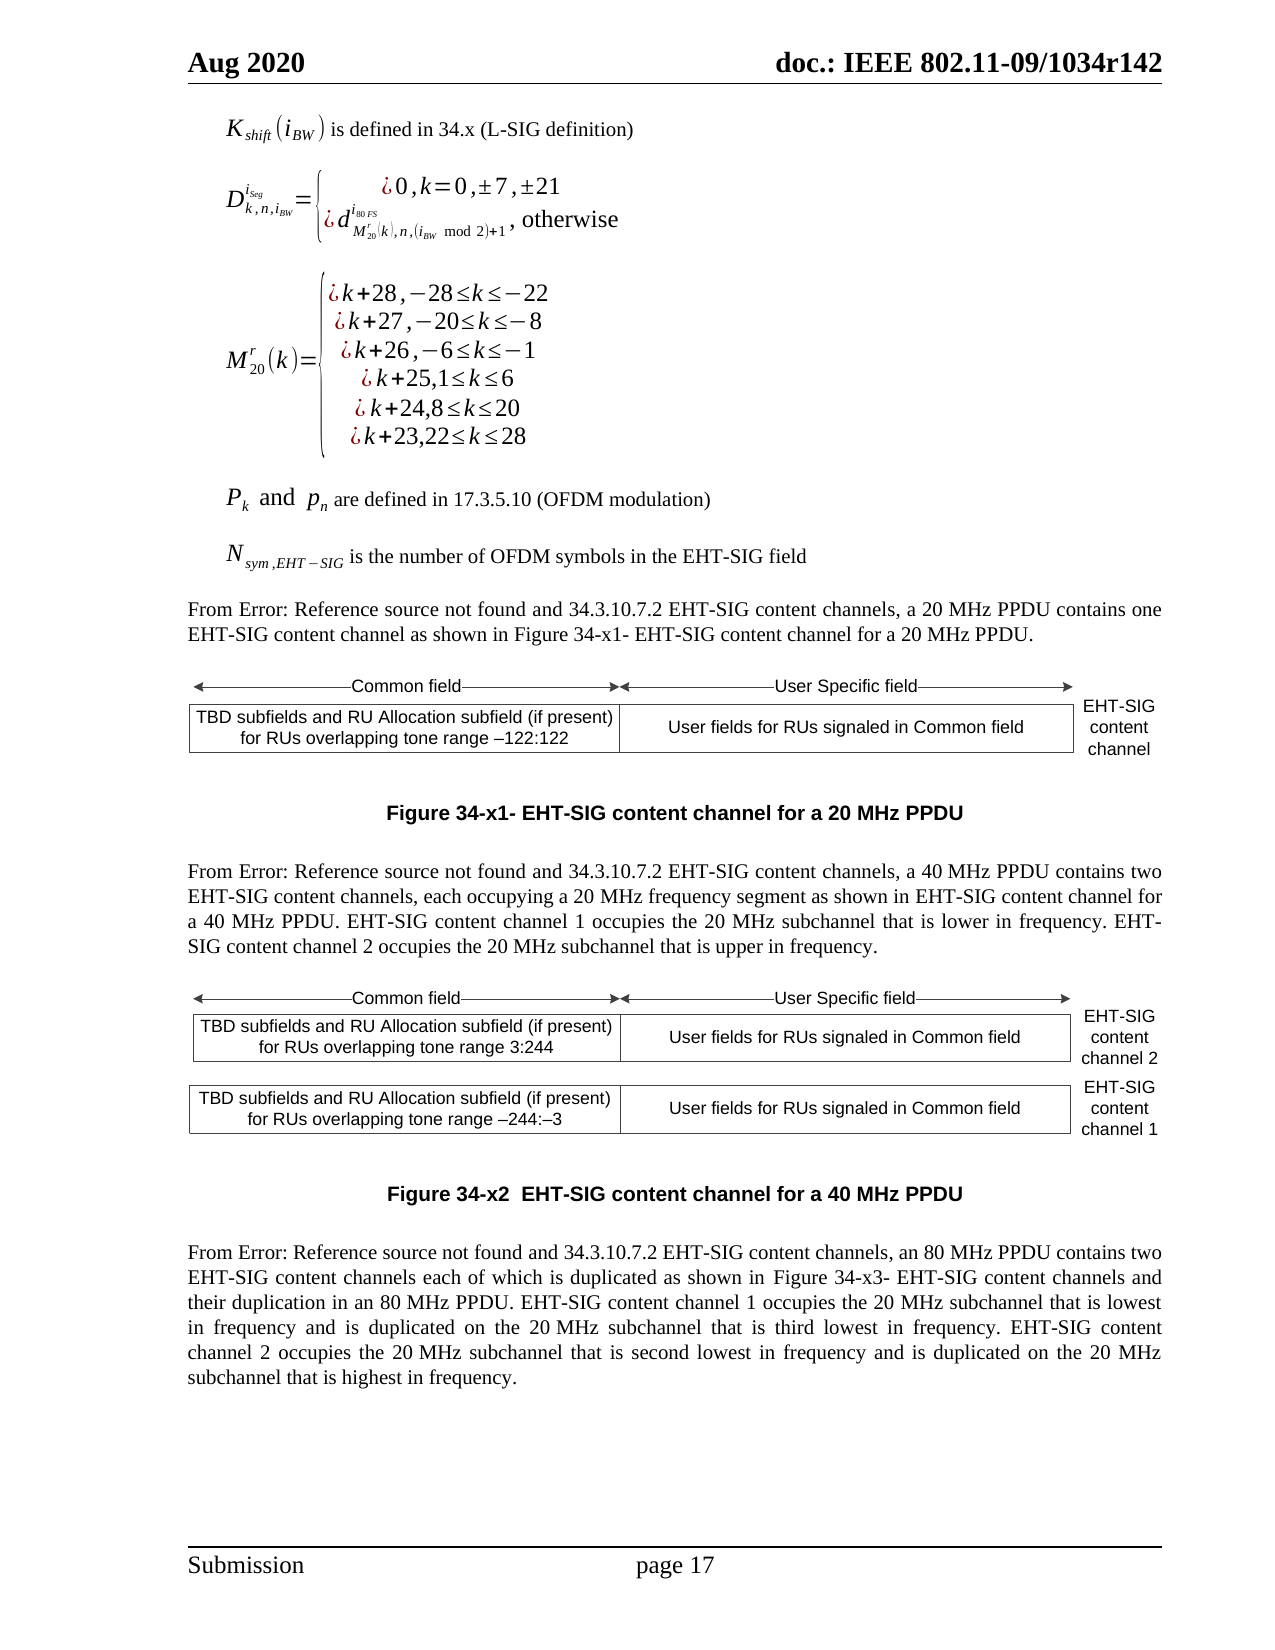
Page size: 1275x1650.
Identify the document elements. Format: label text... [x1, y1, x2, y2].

text are defined in 17.3.5.10 (OFDM modulation) [225, 484, 1172, 515]
text is the number of OFDM symbols in the EHT-SIG field [225, 540, 1172, 571]
table_header Figure 34-x2 EHT-SIG content channel for a 40 MHz PPDU [228, 1143, 1122, 1214]
text is defined in 34.x (L-SIG definition) [225, 112, 1172, 144]
table_header Figure 34-x1- EHT-SIG content channel for a 20 MHz PPDU [224, 763, 1126, 833]
